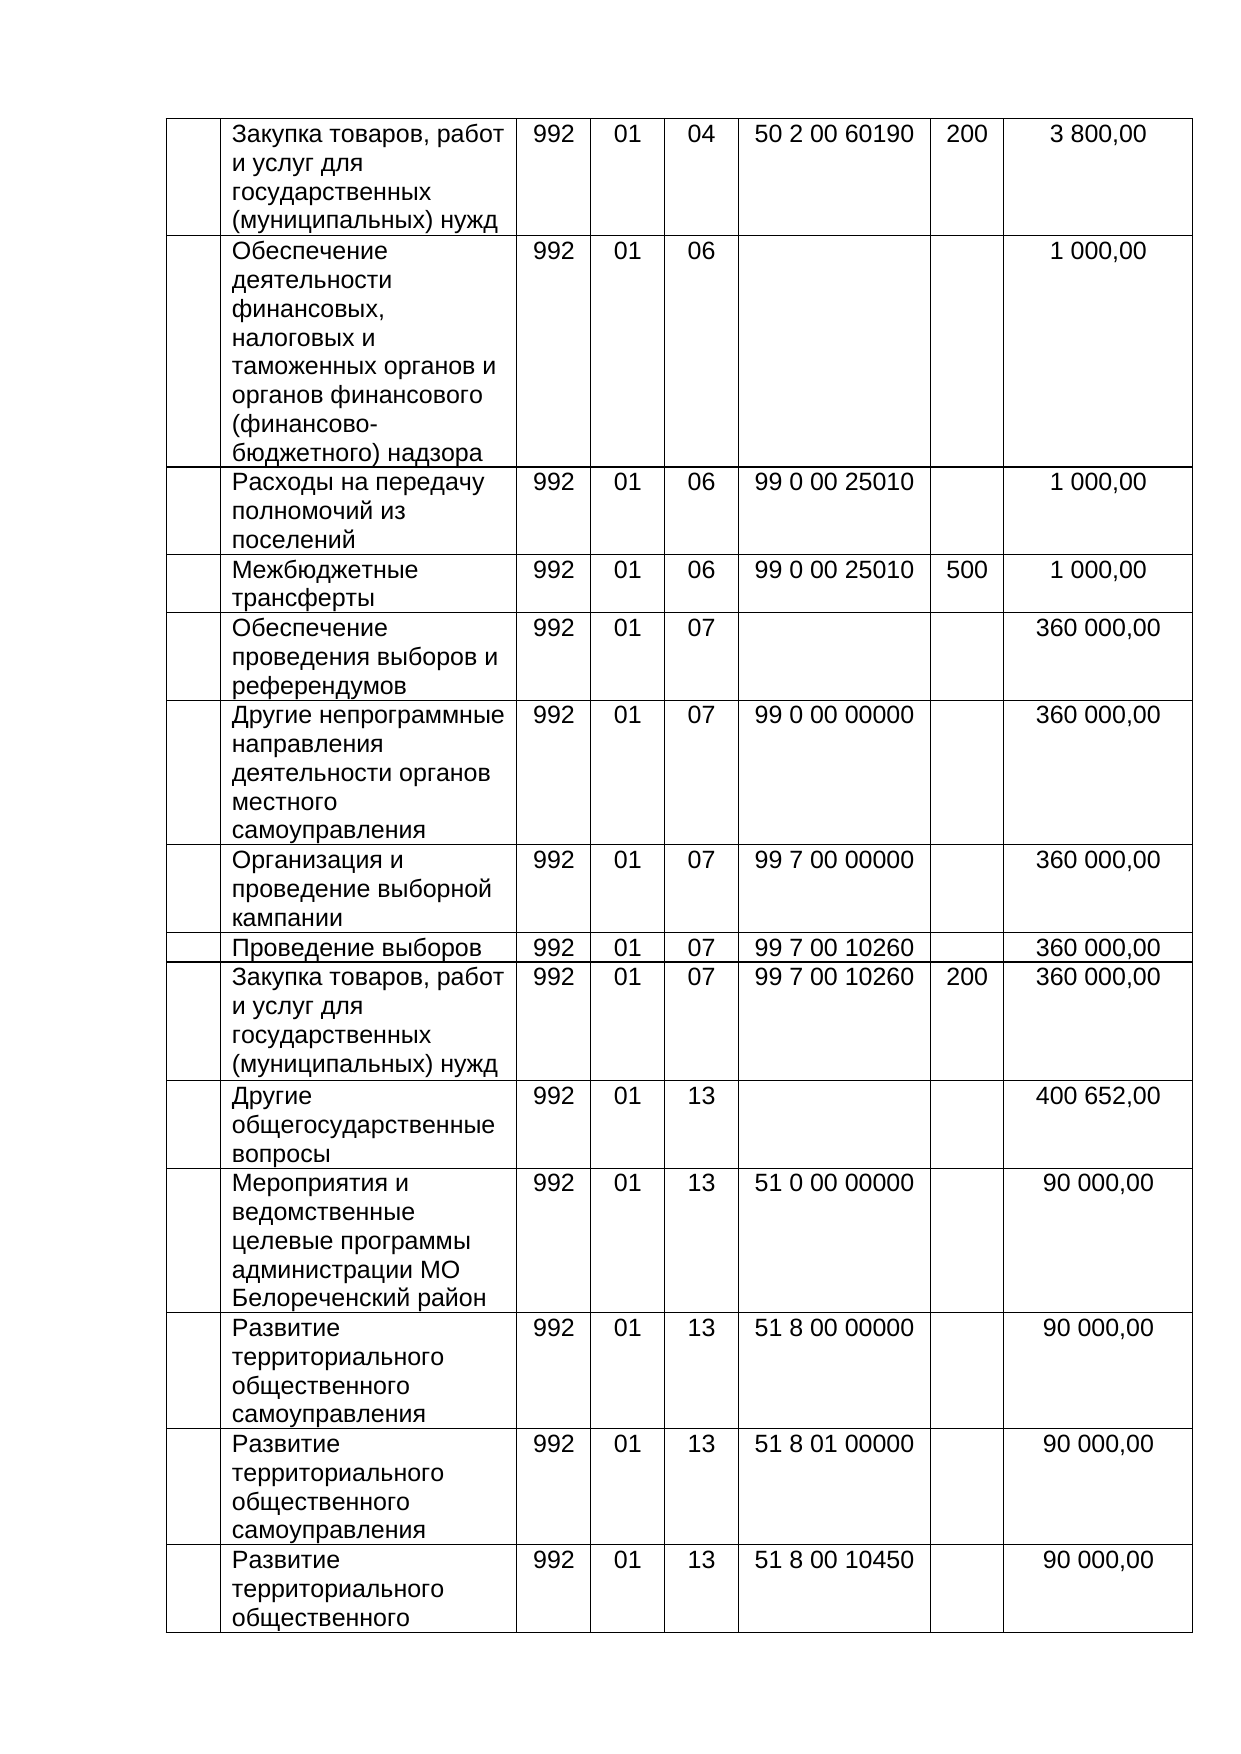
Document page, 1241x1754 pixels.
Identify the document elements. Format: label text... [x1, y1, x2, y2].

table_cell 1 000,00 [1004, 236, 1192, 466]
table_cell 200 [931, 119, 1003, 235]
table_cell Закупка товаров, работ и услуг для государственных (муниципальных) нужд [221, 119, 516, 235]
table_cell [739, 236, 930, 466]
table_cell 90 000,00 [1004, 1545, 1192, 1632]
table_cell [167, 119, 220, 235]
table_cell [167, 236, 220, 466]
table_cell [931, 1545, 1003, 1632]
table_cell 400 652,00 [1004, 1081, 1192, 1167]
table_cell 51 8 00 10450 [739, 1545, 930, 1632]
table_cell 01 [591, 845, 664, 932]
table_cell 360 000,00 [1004, 701, 1192, 844]
table_cell [739, 1081, 930, 1167]
table_cell 01 [591, 963, 664, 1080]
table_cell 992 [517, 468, 590, 554]
table_cell [931, 468, 1003, 554]
table_cell 992 [517, 1429, 590, 1544]
table_cell [167, 1313, 220, 1428]
table_cell 51 8 01 00000 [739, 1429, 930, 1544]
table_cell [931, 1081, 1003, 1167]
table_cell [931, 845, 1003, 932]
table_cell 01 [591, 1081, 664, 1167]
table_cell [167, 1169, 220, 1312]
table_cell [167, 555, 220, 612]
table_cell 90 000,00 [1004, 1169, 1192, 1312]
table_cell 992 [517, 613, 590, 699]
table_cell 04 [665, 119, 738, 235]
table_cell 01 [591, 933, 664, 961]
table_cell Проведение выборов [221, 933, 516, 961]
table_cell 51 8 00 00000 [739, 1313, 930, 1428]
table_cell Развитие территориального общественного самоуправления [221, 1313, 516, 1428]
table_cell [167, 701, 220, 844]
table_cell [167, 1545, 220, 1632]
table_cell [931, 1429, 1003, 1544]
table_cell 06 [665, 555, 738, 612]
table_cell 01 [591, 1545, 664, 1632]
table_cell [167, 845, 220, 932]
table_cell 13 [665, 1545, 738, 1632]
table_cell 01 [591, 613, 664, 699]
table_cell Мероприятия и ведомственные целевые программы администрации МО Белореченский район [221, 1169, 516, 1312]
table_cell [931, 613, 1003, 699]
table_cell 992 [517, 1169, 590, 1312]
table_cell 99 0 00 25010 [739, 555, 930, 612]
table_cell [931, 933, 1003, 961]
table_cell 360 000,00 [1004, 613, 1192, 699]
table_cell [167, 1081, 220, 1167]
table_cell 992 [517, 1313, 590, 1428]
table_cell 992 [517, 236, 590, 466]
table_cell Закупка товаров, работ и услуг для государственных (муниципальных) нужд [221, 963, 516, 1080]
table_cell [931, 1169, 1003, 1312]
table_cell 01 [591, 468, 664, 554]
table_cell [931, 1313, 1003, 1428]
table_cell 07 [665, 701, 738, 844]
table_cell 99 0 00 25010 [739, 468, 930, 554]
table_cell 99 7 00 10260 [739, 933, 930, 961]
table_cell 360 000,00 [1004, 933, 1192, 961]
table_cell 06 [665, 236, 738, 466]
table_cell Другие непрограммные направления деятельности органов местного самоуправления [221, 701, 516, 844]
table_cell 13 [665, 1081, 738, 1167]
table_cell 99 0 00 00000 [739, 701, 930, 844]
table_cell 07 [665, 613, 738, 699]
table_cell Обеспечение проведения выборов и референдумов [221, 613, 516, 699]
table_cell 01 [591, 1169, 664, 1312]
table_cell Расходы на передачу полномочий из поселений [221, 468, 516, 554]
table_cell 07 [665, 933, 738, 961]
table_cell 13 [665, 1169, 738, 1312]
table_cell 01 [591, 555, 664, 612]
table_cell 3 800,00 [1004, 119, 1192, 235]
table_cell 13 [665, 1429, 738, 1544]
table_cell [221, 1545, 516, 1632]
table_cell 01 [591, 1313, 664, 1428]
table_cell 99 7 00 00000 [739, 845, 930, 932]
table_cell 360 000,00 [1004, 845, 1192, 932]
table_cell [931, 701, 1003, 844]
table_cell [167, 468, 220, 554]
table_cell [167, 933, 220, 961]
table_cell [221, 1429, 516, 1544]
table_cell 99 7 00 10260 [739, 963, 930, 1080]
table_cell 90 000,00 [1004, 1429, 1192, 1544]
table_cell 01 [591, 119, 664, 235]
table_cell 992 [517, 1081, 590, 1167]
table_cell Межбюджетные трансферты [221, 555, 516, 612]
table_cell [931, 236, 1003, 466]
table_cell [739, 613, 930, 699]
table_cell [167, 613, 220, 699]
table_cell Обеспечение деятельности финансовых, налоговых и таможенных органов и органов финансового (финансово-бюджетного) надзора [221, 236, 516, 466]
table_cell 992 [517, 119, 590, 235]
table_cell 50 2 00 60190 [739, 119, 930, 235]
table_cell 01 [591, 701, 664, 844]
table_cell 200 [931, 963, 1003, 1080]
table_cell 06 [665, 468, 738, 554]
table_cell 1 000,00 [1004, 555, 1192, 612]
table_cell 01 [591, 1429, 664, 1544]
table_cell Организация и проведение выборной кампании [221, 845, 516, 932]
table_cell 992 [517, 963, 590, 1080]
table_cell 51 0 00 00000 [739, 1169, 930, 1312]
table_cell 992 [517, 555, 590, 612]
table_cell 500 [931, 555, 1003, 612]
table_cell 01 [591, 236, 664, 466]
table_cell 360 000,00 [1004, 963, 1192, 1080]
table_cell 13 [665, 1313, 738, 1428]
table_cell 90 000,00 [1004, 1313, 1192, 1428]
table_cell 992 [517, 701, 590, 844]
table_cell 07 [665, 963, 738, 1080]
table_cell [167, 963, 220, 1080]
table_cell [167, 1429, 220, 1544]
table_cell Другие общегосударственные вопросы [221, 1081, 516, 1167]
table_cell 992 [517, 1545, 590, 1632]
table_cell 992 [517, 933, 590, 961]
table_cell 992 [517, 845, 590, 932]
table_cell 1 000,00 [1004, 468, 1192, 554]
table_cell 07 [665, 845, 738, 932]
